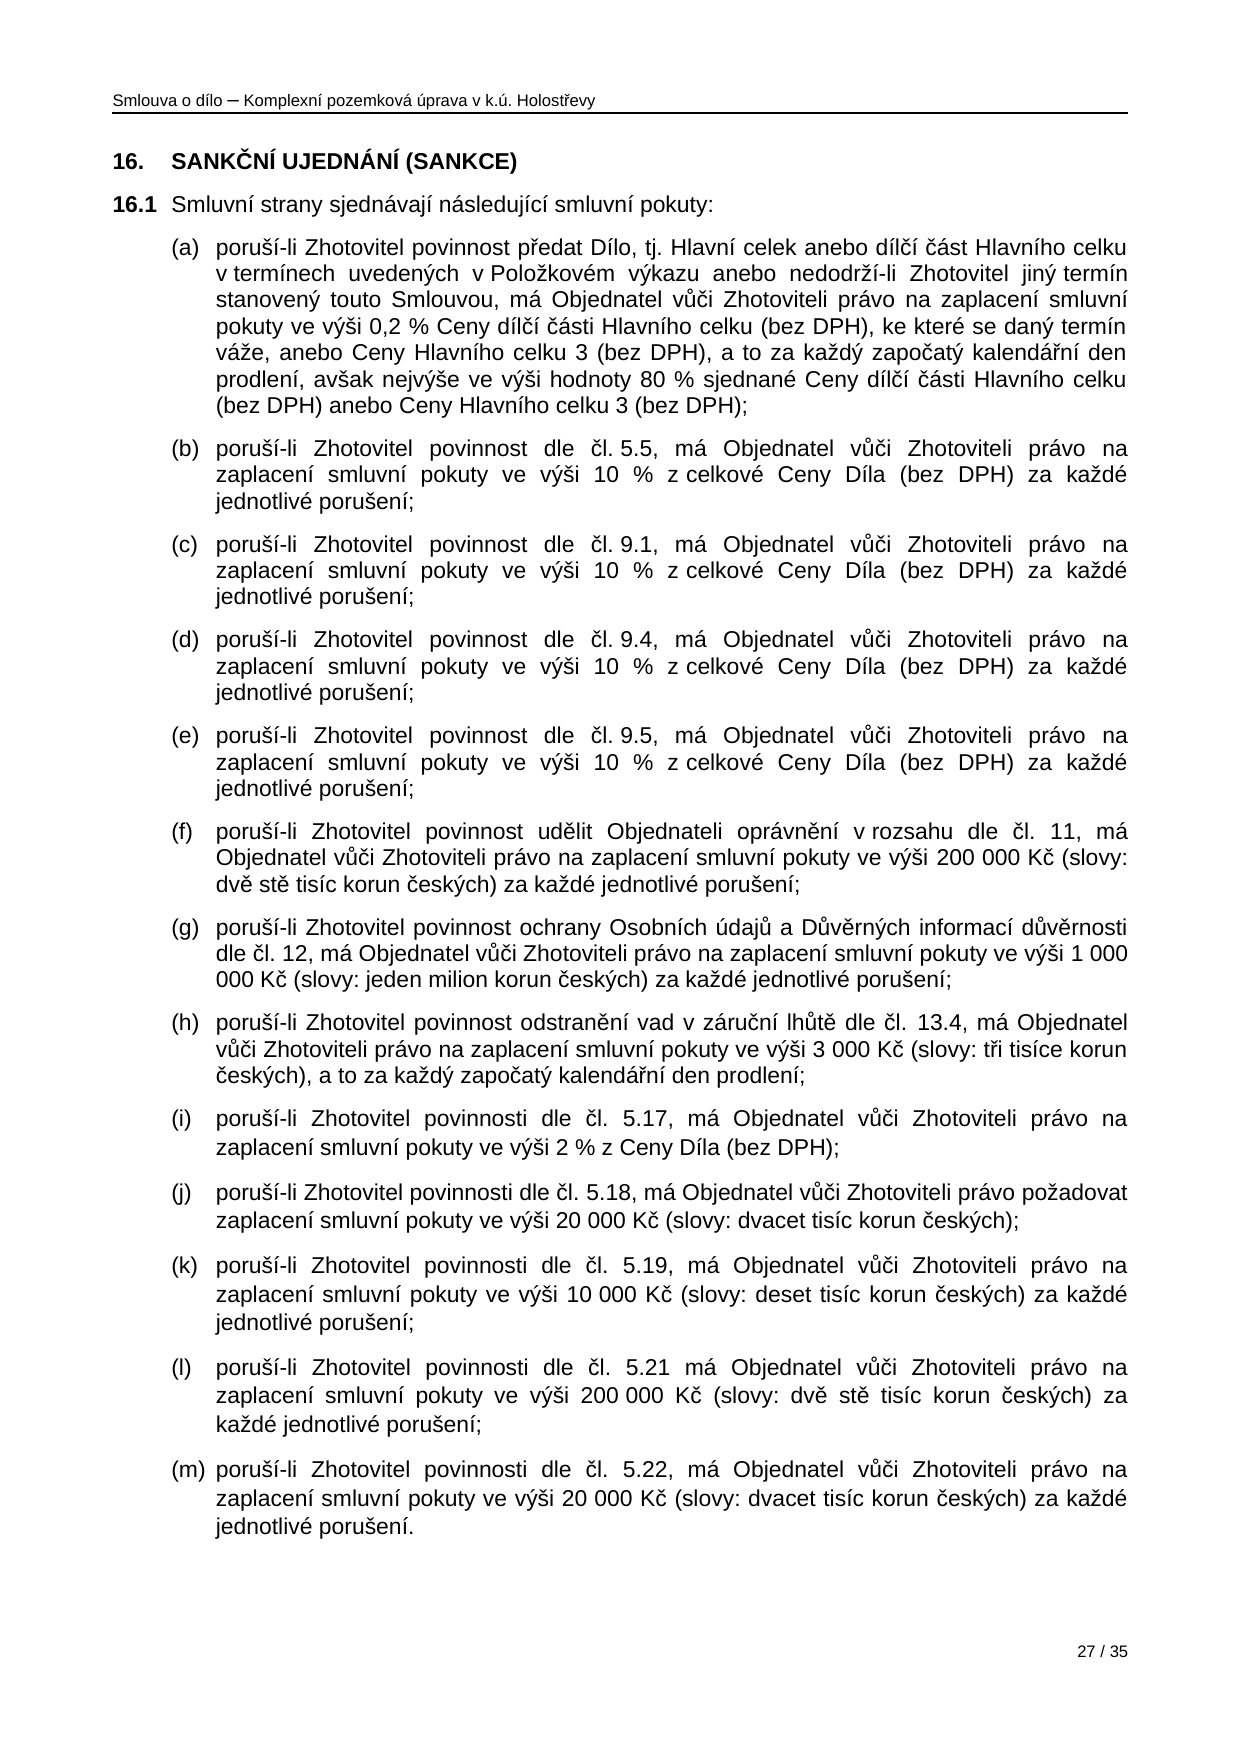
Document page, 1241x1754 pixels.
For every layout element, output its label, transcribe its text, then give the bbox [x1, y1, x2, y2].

list poruší-li Zhotovitel povinnost dle čl. 9.5, má Objednatel vůči Zhotoviteli právo na zaplacení smluvní pokuty ve výši 10 % z celkové Ceny Díla (bez DPH) za každé jednotlivé porušení; [171, 722, 1128, 801]
text poruší-li Zhotovitel povinnost udělit Objednateli oprávnění v rozsahu dle čl. 11, má Objednatel vůči Zhotoviteli právo na zaplacení smluvní pokuty ve výši 200 000 Kč (slovy: dvě stě tisíc korun českých) za každé jednotlivé porušení; [171, 818, 1128, 897]
text poruší-li Zhotovitel povinnost ochrany Osobních údajů a Důvěrných informací důvěrnosti dle čl. 12, má Objednatel vůči Zhotoviteli právo na zaplacení smluvní pokuty ve výši 1 000 000 Kč (slovy: jeden milion korun českých) za každé jednotlivé porušení; [171, 913, 1128, 993]
text poruší-li Zhotovitel povinnosti dle čl. 5.17, má Objednatel vůči Zhotoviteli právo na zaplacení smluvní pokuty ve výši 2 % z Ceny Díla (bez DPH); [171, 1105, 1128, 1160]
list poruší-li Zhotovitel povinnost dle čl. 9.1, má Objednatel vůči Zhotoviteli právo na zaplacení smluvní pokuty ve výši 10 % z celkové Ceny Díla (bez DPH) za každé jednotlivé porušení; [171, 531, 1128, 610]
text poruší-li Zhotovitel povinnosti dle čl. 5.19, má Objednatel vůči Zhotoviteli právo na zaplacení smluvní pokuty ve výši 10 000 Kč (slovy: deset tisíc korun českých) za každé jednotlivé porušení; [171, 1252, 1128, 1335]
text poruší-li Zhotovitel povinnosti dle čl. 5.21 má Objednatel vůči Zhotoviteli právo na zaplacení smluvní pokuty ve výši 200 000 Kč (slovy: dvě stě tisíc korun českých) za každé jednotlivé porušení; [171, 1354, 1128, 1437]
text Smluvní strany sjednávají následující smluvní pokuty: [112, 191, 1128, 217]
text poruší-li Zhotovitel povinnosti dle čl. 5.18, má Objednatel vůči Zhotoviteli právo požadovat zaplacení smluvní pokuty ve výši 20 000 Kč (slovy: dvacet tisíc korun českých); [171, 1178, 1128, 1233]
list poruší-li Zhotovitel povinnost dle čl. 5.5, má Objednatel vůči Zhotoviteli právo na zaplacení smluvní pokuty ve výši 10 % z celkové Ceny Díla (bez DPH) za každé jednotlivé porušení; [171, 435, 1128, 514]
text poruší-li Zhotovitel povinnost odstranění vad v záruční lhůtě dle čl. 13.4, má Objednatel vůči Zhotoviteli právo na zaplacení smluvní pokuty ve výši 3 000 Kč (slovy: tři tisíce korun českých), a to za každý započatý kalendářní den prodlení; [171, 1009, 1128, 1088]
text Sankční ujednání (SANKCE) [112, 148, 1128, 174]
list poruší-li Zhotovitel povinnost dle čl. 9.4, má Objednatel vůči Zhotoviteli právo na zaplacení smluvní pokuty ve výši 10 % z celkové Ceny Díla (bez DPH) za každé jednotlivé porušení; [171, 626, 1128, 705]
list poruší-li Zhotovitel povinnost předat Dílo, tj. Hlavní celek anebo dílčí část Hlavního celku v termínech uvedených v Položkovém výkazu anebo nedodrží-li Zhotovitel jiný termín stanovený touto Smlouvou, má Objednatel vůči Zhotoviteli právo na zaplacení smluvní pokuty ve výši 0,2 % Ceny dílčí části Hlavního celku (bez DPH), ke které se daný termín váže, anebo Ceny Hlavního celku 3 (bez DPH), a to za každý započatý kalendářní den prodlení, avšak nejvýše ve výši hodnoty 80 % sjednané Ceny dílčí části Hlavního celku (bez DPH) anebo Ceny Hlavního celku 3 (bez DPH); [171, 234, 1128, 418]
text poruší-li Zhotovitel povinnosti dle čl. 5.22, má Objednatel vůči Zhotoviteli právo na zaplacení smluvní pokuty ve výši 20 000 Kč (slovy: dvacet tisíc korun českých) za každé jednotlivé porušení. [171, 1456, 1128, 1539]
